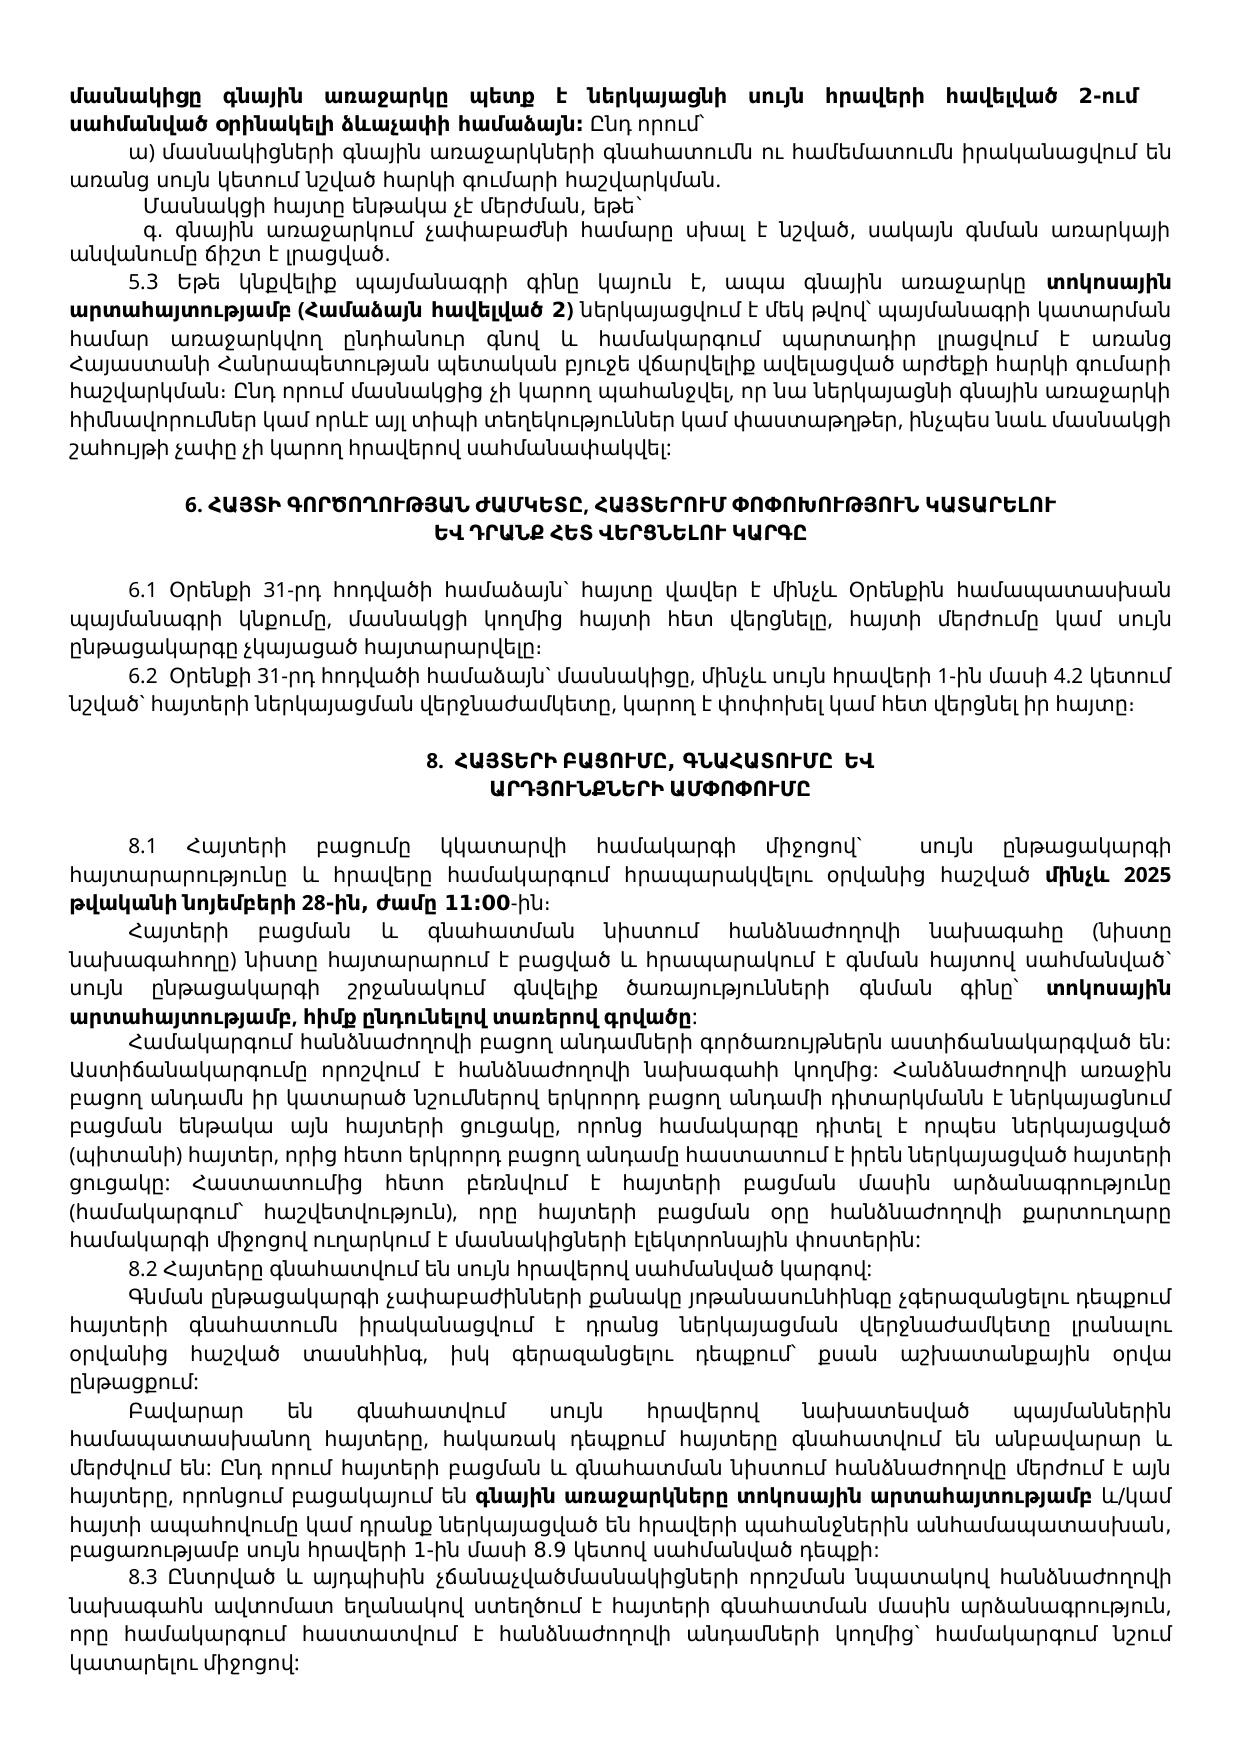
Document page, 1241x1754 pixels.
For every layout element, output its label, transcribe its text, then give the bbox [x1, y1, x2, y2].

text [69, 84, 1140, 137]
text 6. ՀԱՅՏԻ ԳՈՐԾՈՂՈՒԹՅԱՆ ԺԱՄԿԵՏԸ, ՀԱՅՏԵՐՈՒՄ ՓՈՓՈԽՈՒԹՅՈՒՆ ԿԱՏԱՐԵԼՈՒ [69, 490, 1172, 518]
text 8.3 Ընտրված և այդպիսին չճանաչվածմասնակիցների որոշման նպատակով հանձնաժողովի նախագահն ավտոմատ եղանակով ստեղծում է հայտերի գնահատման մասին արձանագրություն, որը համակարգում հաստատվում է հանձնաժողովի անդամների կողմից` համակարգում նշում կատարելու միջոցով: [69, 1562, 1172, 1676]
text Համակարգում հանձնաժողովի բացող անդամների գործառույթներն աստիճանակարգված են: Աստիճանակարգումը որոշվում է հանձնաժողովի նախագահի կողմից: Հանձնաժողովի առաջին բացող անդամն իր կատարած նշումներով երկրորդ բացող անդամի դիտարկմանն է ներկայացնում բացման ենթակա այն հայտերի ցուցակը, որոնց համակարգը դիտել է որպես ներկայացված (պիտանի) հայտեր, որից հետո երկրորդ բացող անդամը հաստատում է իրեն ներկայացված հայտերի ցուցակը: Հաստատումից հետո բեռնվում է հայտերի բացման մասին արձանագրությունը (համակարգում՝ հաշվետվություն), որը հայտերի բացման օրը հանձնաժողովի քարտուղարը համակարգի միջոցով ուղարկում է մասնակիցների էլեկտրոնային փոստերին: [69, 1030, 1172, 1254]
text Հայտերի բացման և գնահատման նիստում հանձնաժողովի նախագահը (նիստը նախագահողը) նիստը հայտարարում է բացված և հրապարակում է գնման հայտով սահմանված` սույն ընթացակարգի շրջանակում գնվելիք ծառայությունների գնման գինը՝ տոկոսային արտահայտությամբ, հիմք ընդունելով տառերով գրվածը: [69, 917, 1172, 1030]
text 8.2 Հայտերը գնահատվում են սույն հրավերով սահմանված կարգով: [69, 1254, 1172, 1282]
text Բավարար են գնահատվում սույն հրավերով նախատեսված պայմաններին համապատասխանող հայտերը, հակառակ դեպքում հայտերը գնահատվում են անբավարար և մերժվում են: Ընդ որում հայտերի բացման և գնահատման նիստում հանձնաժողովը մերժում է այն հայտերը, որոնցում բացակայում են գնային առաջարկները տոկոսային արտահայտությամբ և/կամ հայտի ապահովումը կամ դրանք ներկայացված են հրավերի պահանջներին անհամապատասխան, բացառությամբ սույն հրավերի 1-ին մասի 8.9 կետով սահմանված դեպքի: [69, 1396, 1172, 1562]
text ա) մասնակիցների գնային առաջարկների գնահատումն ու համեմատումն իրականացվում են առանց սույն կետում նշված հարկի գումարի հաշվարկման. [69, 137, 1172, 194]
text 8.1 Հայտերի բացումը կկատարվի համակարգի միջոցով` սույն ընթացակարգի հայտարարությունը և հրավերը համակարգում հրապարակվելու օրվանից հաշված մինչև 2025 թվականի նոյեմբերի 28-ին, ժամը 11:00-ին։ [69, 831, 1172, 917]
text Գնման ընթացակարգի չափաբաժինների քանակը յոթանասունհինգը չգերազանցելու դեպքում հայտերի գնահատումն իրականացվում է դրանց ներկայացման վերջնաժամկետը լրանալու օրվանից հաշված տասնհինգ, իսկ գերազանցելու դեպքում՝ քսան աշխատանքային օրվա ընթացքում: [69, 1282, 1172, 1396]
text գ. գնային առաջարկում չափաբաժնի համարը սխալ է նշված, սակայն գնման առարկայի անվանումը ճիշտ է լրացված. [69, 218, 1172, 267]
text ԵՎ ԴՐԱՆՔ ՀԵՏ ՎԵՐՑՆԵԼՈՒ ԿԱՐԳԸ [69, 518, 1172, 547]
text 6.1 Օրենքի 31-րդ հոդվածի համաձայն` հայտը վավեր է մինչև Օրենքին համապատասխան պայմանագրի կնքումը, մասնակցի կողմից հայտի հետ վերցնելը, հայտի մերժումը կամ սույն ընթացակարգը չկայացած հայտարարվելը։ [69, 575, 1172, 661]
text ԱՐԴՅՈՒՆՔՆԵՐԻ ԱՄՓՈՓՈՒՄԸ [69, 774, 1172, 803]
text 5.3 Եթե կնքվելիք պայմանագրի գինը կայուն է, ապա գնային առաջարկը տոկոսային արտահայտությամբ (Համաձայն հավելված 2) ներկայացվում է մեկ թվով՝ պայմանագրի կատարման համար առաջարկվող ընդհանուր գնով և համակարգում պարտադիր լրացվում է առանց Հայաստանի Հանրապետության պետական բյուջե վճարվելիք ավելացված արժեքի հարկի գումարի հաշվարկման։ Ընդ որում մասնակցից չի կարող պահանջվել, որ նա ներկայացնի գնային առաջարկի հիմնավորումներ կամ որևէ այլ տիպի տեղեկություններ կամ փաստաթղթեր, ինչպես նաև մասնակցի շահույթի չափը չի կարող հրավերով սահմանափակվել: [69, 267, 1172, 462]
text Մասնակցի հայտը ենթակա չէ մերժման, եթե` [69, 194, 1172, 218]
text 8. ՀԱՅՏԵՐԻ ԲԱՑՈՒՄԸ, ԳՆԱՀԱՏՈՒՄԸ ԵՎ [69, 746, 1172, 774]
text 6.2 Օրենքի 31-րդ հոդվածի համաձայն` մասնակիցը, մինչև սույն հրավերի 1-ին մասի 4.2 կետում նշված` հայտերի ներկայացման վերջնաժամկետը, կարող է փոփոխել կամ հետ վերցնել իր հայտը։ [69, 661, 1172, 718]
